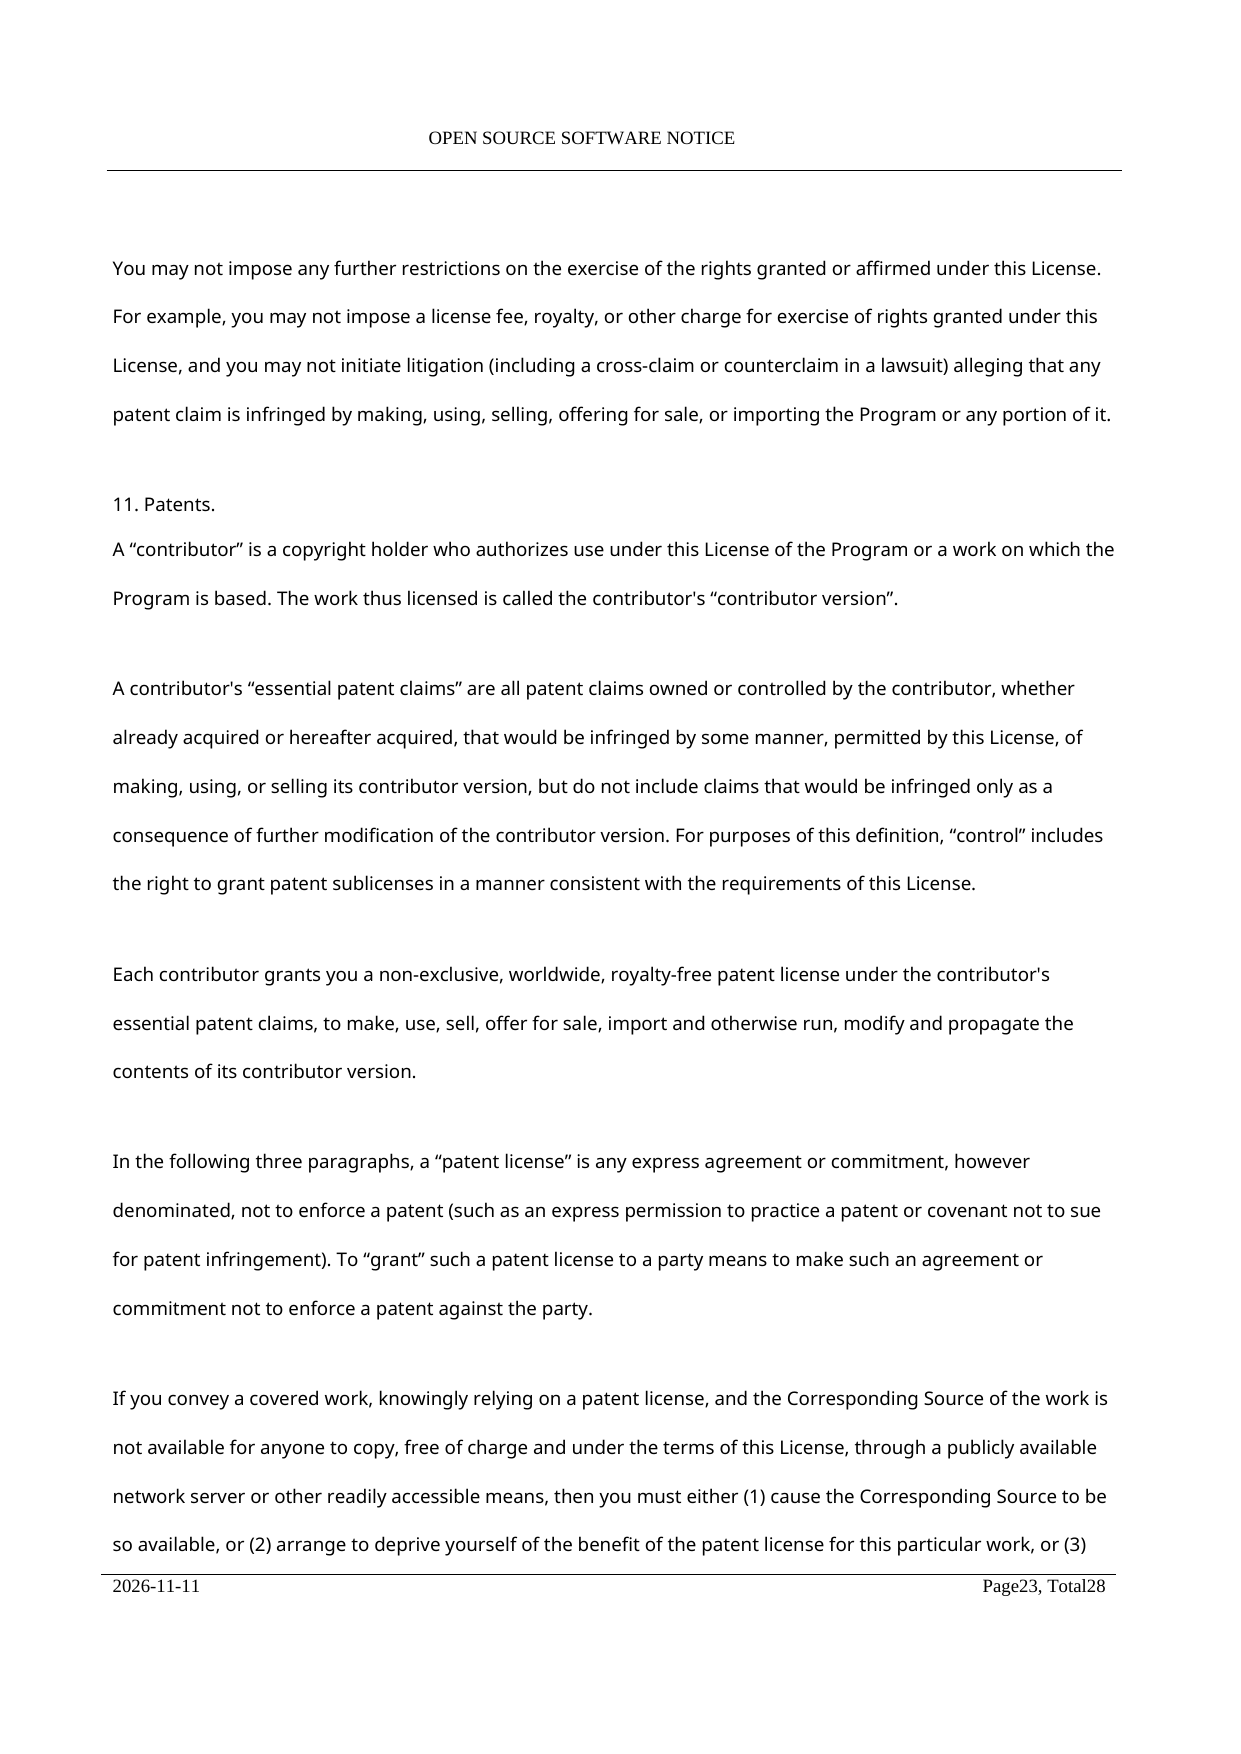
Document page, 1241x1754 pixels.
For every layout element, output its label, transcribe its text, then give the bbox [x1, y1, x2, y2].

text You may not impose any further restrictions on the exercise of the rights granted or affirmed under this License. For example, you may not impose a license fee, royalty, or other charge for exercise of rights granted under this License, and you may not initiate litigation (including a cross-claim or counterclaim in a lawsuit) alleging that any patent claim is infringed by making, using, selling, offering for sale, or importing the Program or any portion of it. [112, 251, 1128, 430]
text In the following three paragraphs, a “patent license” is any express agreement or commitment, however denominated, not to enforce a patent (such as an express permission to practice a patent or covenant not to sue for patent infringement). To “grant” such a patent license to a party means to make such an agreement or commitment not to enforce a patent against the party. [112, 1145, 1128, 1324]
text 11. Patents. [112, 488, 1128, 521]
text A “contributor” is a copyright holder who authorizes use under this License of the Program or a work on which the Program is based. The work thus licensed is called the contributor's “contributor version”. [112, 533, 1128, 614]
text A contributor's “essential patent claims” are all patent claims owned or controlled by the contributor, whether already acquired or hereafter acquired, that would be infringed by some manner, permitted by this License, of making, using, or selling its contributor version, but do not include claims that would be infringed only as a consequence of further modification of the contributor version. For purposes of this definition, “control” includes the right to grant patent sublicenses in a manner consistent with the requirements of this License. [112, 672, 1128, 900]
text Each contributor grants you a non-exclusive, worldwide, royalty-free patent license under the contributor's essential patent claims, to make, use, sell, offer for sale, import and otherwise run, modify and propagate the contents of its contributor version. [112, 958, 1128, 1088]
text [112, 1382, 1128, 1561]
